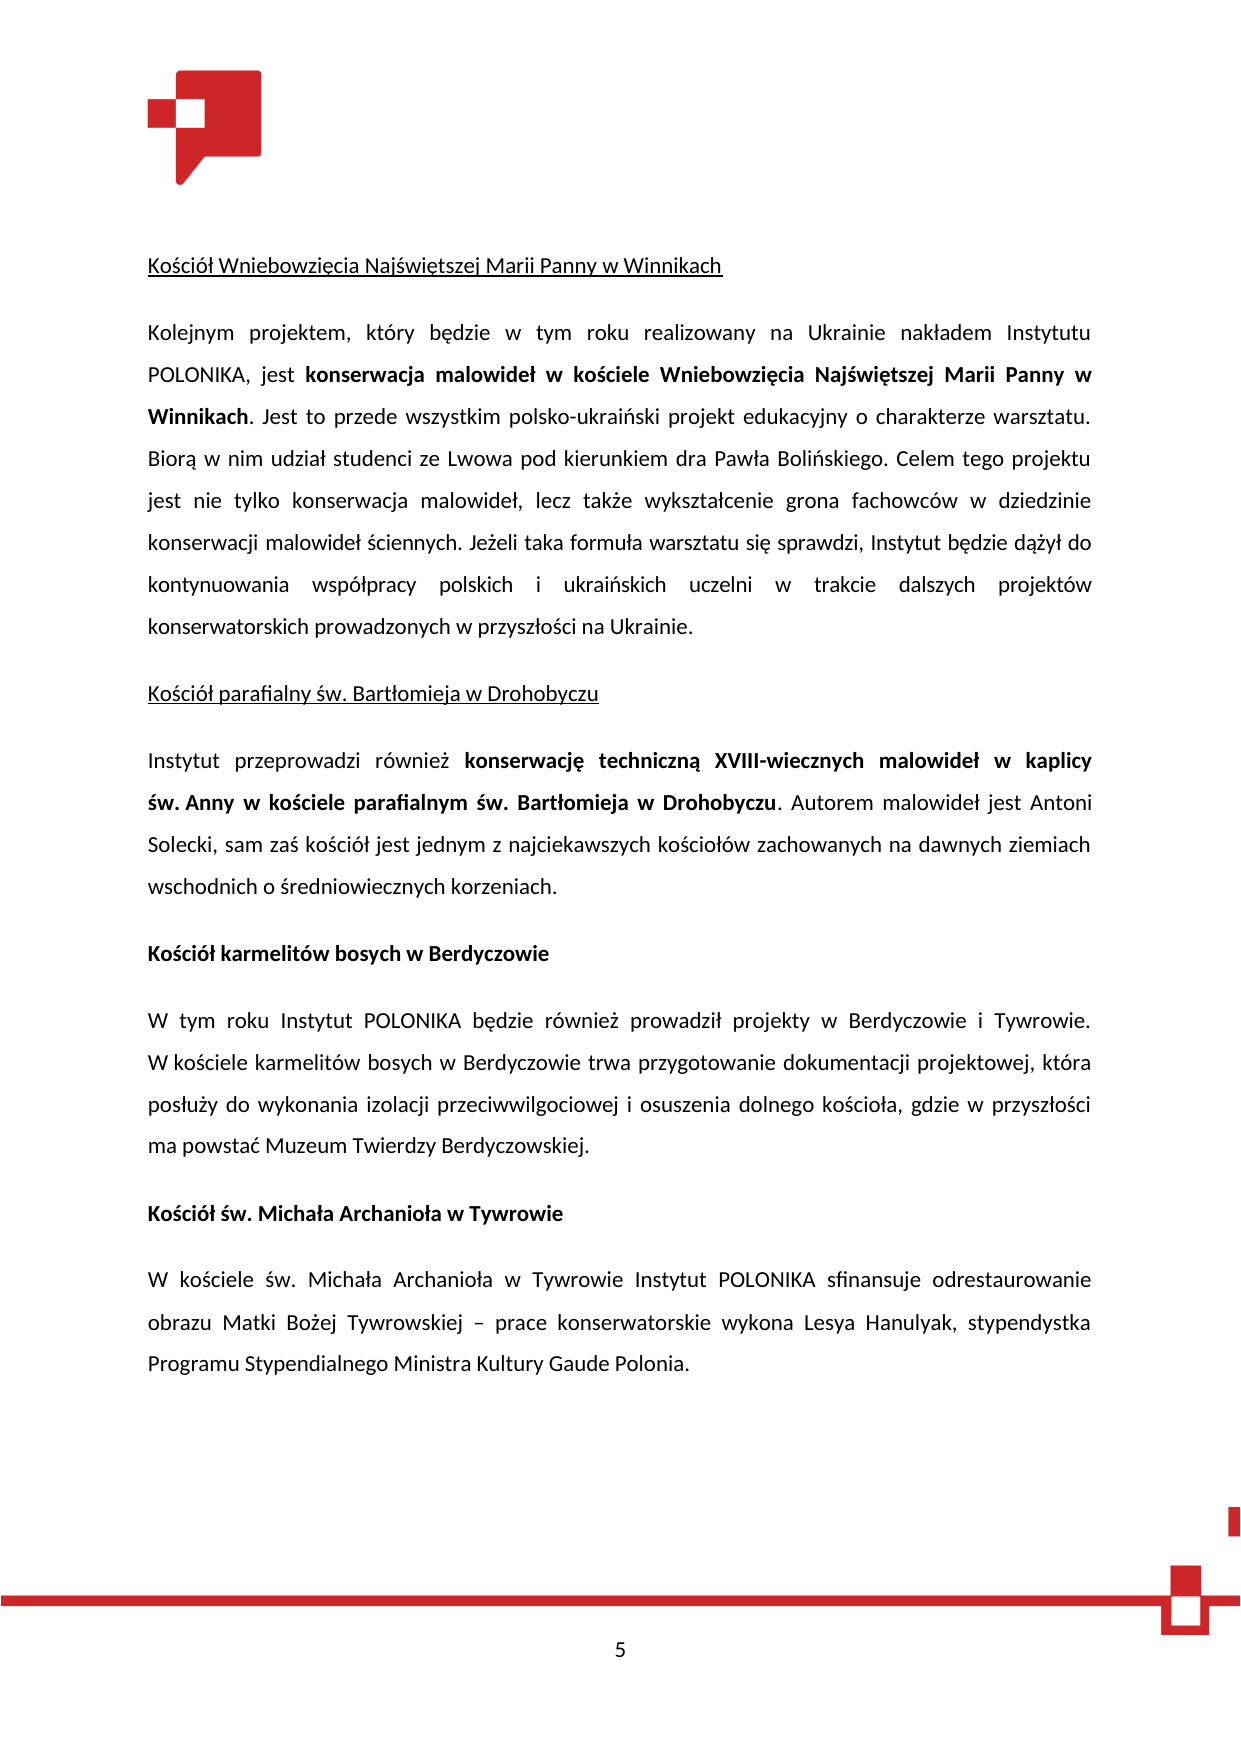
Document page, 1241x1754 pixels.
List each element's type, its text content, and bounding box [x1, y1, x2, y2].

text Kościół parafialny św. Bartłomieja w Drohobyczu [148, 679, 1093, 707]
text W kościele św. Michała Archanioła w Tywrowie Instytut POLONIKA sfinansuje odrestaurowanie obrazu Matki Bożej Tywrowskiej – prace konserwatorskie wykona Lesya Hanulyak, stypendystka Programu Stypendialnego Ministra Kultury Gaude Polonia. [148, 1266, 1093, 1378]
text Kościół karmelitów bosych w Berdyczowie [148, 939, 1093, 967]
picture [1, 1507, 1241, 1635]
text Kolejnym projektem, który będzie w tym roku realizowany na Ukrainie nakładem Instytutu POLONIKA, jest konserwacja malowideł w kościele Wniebowzięcia Najświętszej Marii Panny w Winnikach. Jest to przede wszystkim polsko-ukraiński projekt edukacyjny o charakterze warsztatu. Biorą w nim udział studenci ze Lwowa pod kierunkiem dra Pawła Bolińskiego. Celem tego projektu jest nie tylko konserwacja malowideł, lecz także wykształcenie grona fachowców w dziedzinie konserwacji malowideł ściennych. Jeżeli taka formuła warsztatu się sprawdzi, Instytut będzie dążył do kontynuowania współpracy polskich i ukraińskich uczelni w trakcie dalszych projektów konserwatorskich prowadzonych w przyszłości na Ukrainie. [148, 318, 1093, 640]
text Kościół św. Michała Archanioła w Tywrowie [148, 1199, 1093, 1227]
text Kościół Wniebowzięcia Najświętszej Marii Panny w Winnikach [148, 251, 1093, 279]
picture [147, 70, 262, 185]
text Instytut przeprowadzi również konserwację techniczną XVIII-wiecznych malowideł w kaplicy św. Anny w kościele parafialnym św. Bartłomieja w Drohobyczu. Autorem malowideł jest Antoni Solecki, sam zaś kościół jest jednym z najciekawszych kościołów zachowanych na dawnych ziemiach wschodnich o średniowiecznych korzeniach. [148, 746, 1093, 900]
text W tym roku Instytut POLONIKA będzie również prowadził projekty w Berdyczowie i Tywrowie. W kościele karmelitów bosych w Berdyczowie trwa przygotowanie dokumentacji projektowej, która posłuży do wykonania izolacji przeciwwilgociowej i osuszenia dolnego kościoła, gdzie w przyszłości ma powstać Muzeum Twierdzy Berdyczowskiej. [148, 1006, 1093, 1160]
